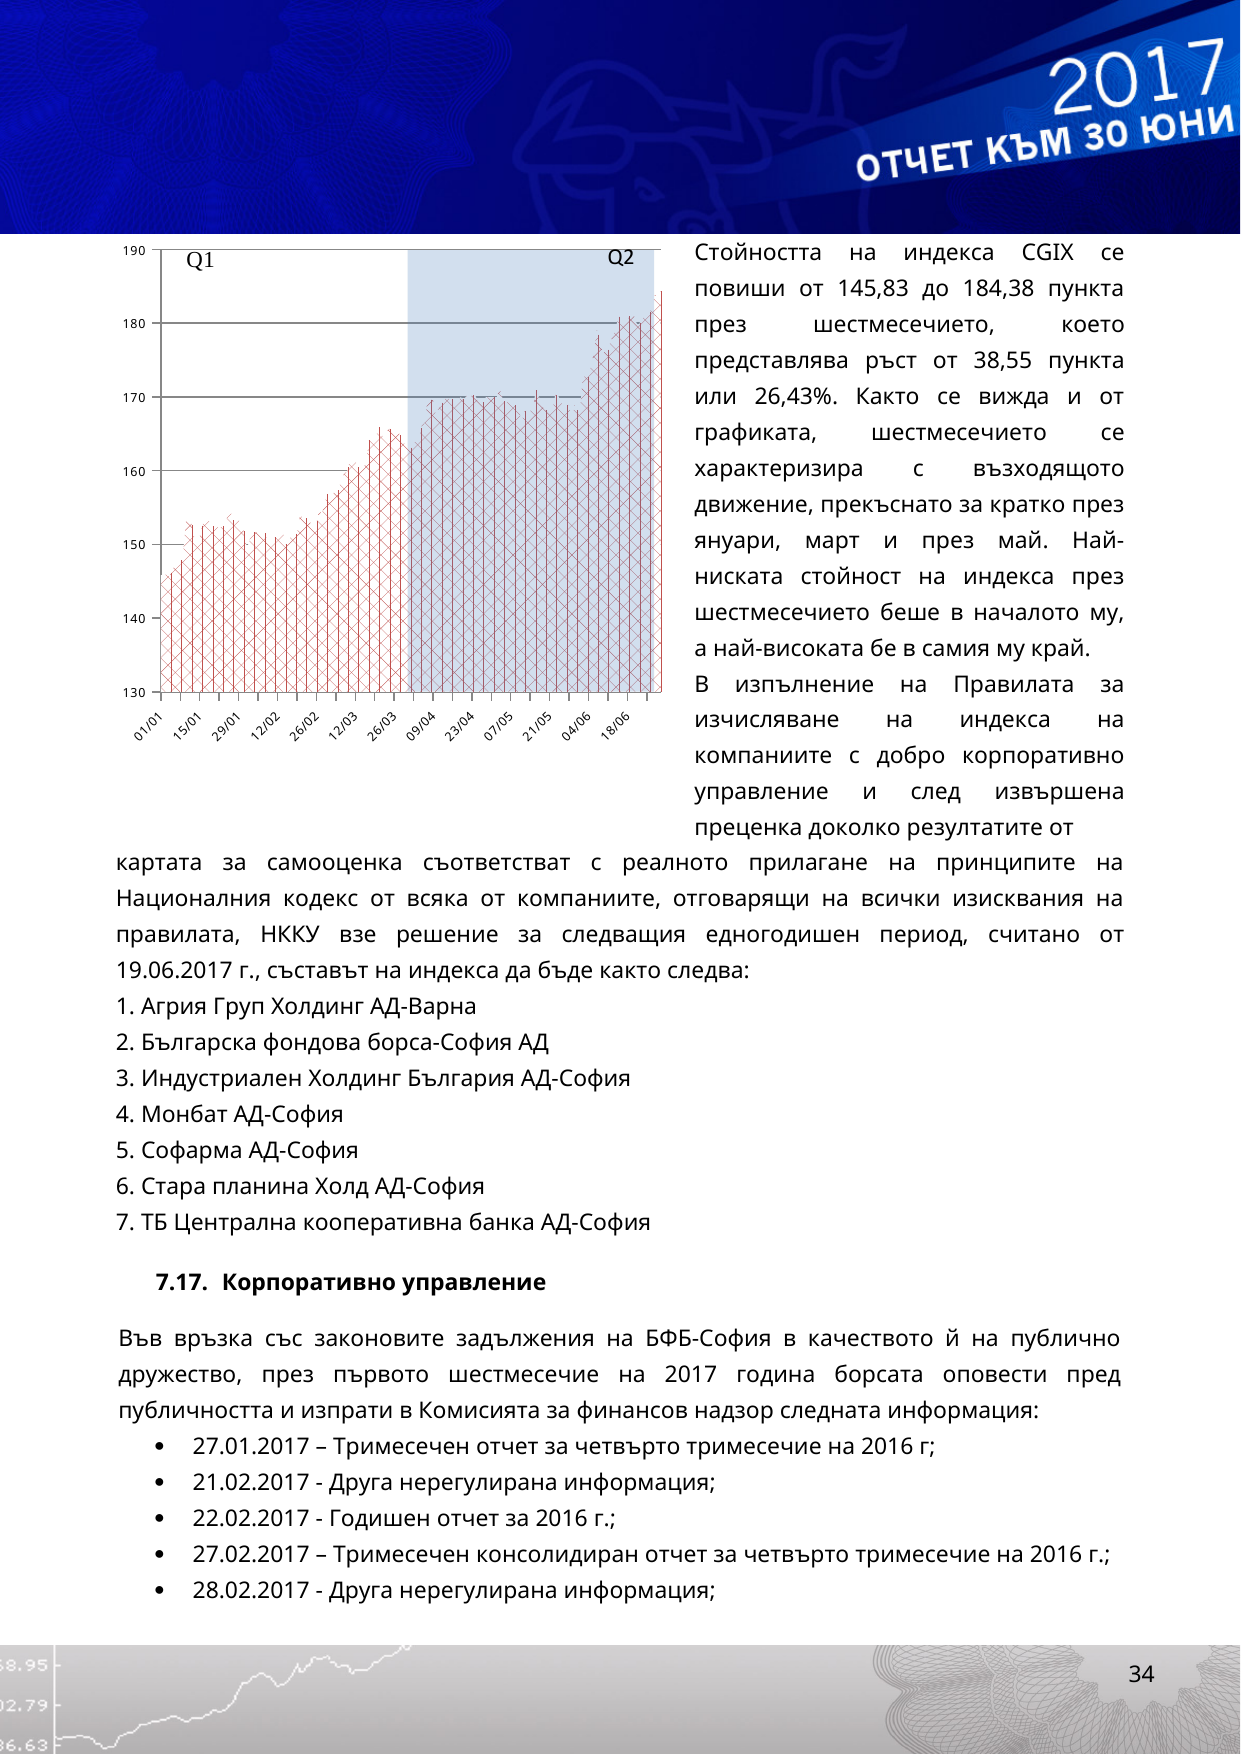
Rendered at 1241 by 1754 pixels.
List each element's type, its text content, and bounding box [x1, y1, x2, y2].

list 28.02.2017 - Друга нерегулирана информация; [155, 1574, 1122, 1605]
picture [0, 0, 1241, 234]
list 27.01.2017 – Тримесечен отчет за четвърто тримесечие на 2016 г; [155, 1430, 1122, 1461]
table_header [104, 236, 683, 846]
picture [0, 1645, 1241, 1754]
list 21.02.2017 - Друга нерегулирана информация; [155, 1466, 1122, 1497]
list 22.02.2017 - Годишен отчет за 2016 г.; [155, 1502, 1122, 1533]
table_cell картата за самооценка съответстват с реалното прилагане на принципите на Националния кодекс от всяка от компаниите, отговарящи на всички изисквания на правилата, НККУ взе решение за следващия едногодишен период, считано от 19.06.2017 г., съставът на индекса да бъде както следва: 1. Агрия Груп Холдинг АД-Варна 2. Българска фондова борса-София АД 3. Индустриален Холдинг България АД-София 4. Монбат АД-София 5. Софарма АД-София 6. Стара планина Холд АД-София 7. ТБ Централна кооперативна банка АД-София [104, 846, 1136, 1241]
table_header Стойността на индекса CGIX се повиши от 145,83 до 184,38 пункта през шестмесечието, което представлява ръст от 38,55 пункта или 26,43%. Както се вижда и от графиката, шестмесечието се характеризира с възходящото движение, прекъснато за кратко през януари, март и през май. Най-ниската стойност на индекса през шестмесечието беше в началото му, а най-високата бе в самия му край. В изпълнение на Правилата за изчисляване на индекса на компаниите с добро корпоративно управление и след извършена преценка доколко резултатите от [683, 236, 1136, 846]
text Корпоративно управление [156, 1266, 1122, 1297]
list 27.02.2017 – Тримесечен консолидиран отчет за четвърто тримесечие на 2016 г.; [155, 1538, 1122, 1569]
text Във връзка със законовите задължения на БФБ-София в качеството й на публично дружество, през първото шестмесечие на 2017 година борсата оповести пред публичността и изпрати в Комисията за финансов надзор следната информация: [118, 1322, 1122, 1425]
